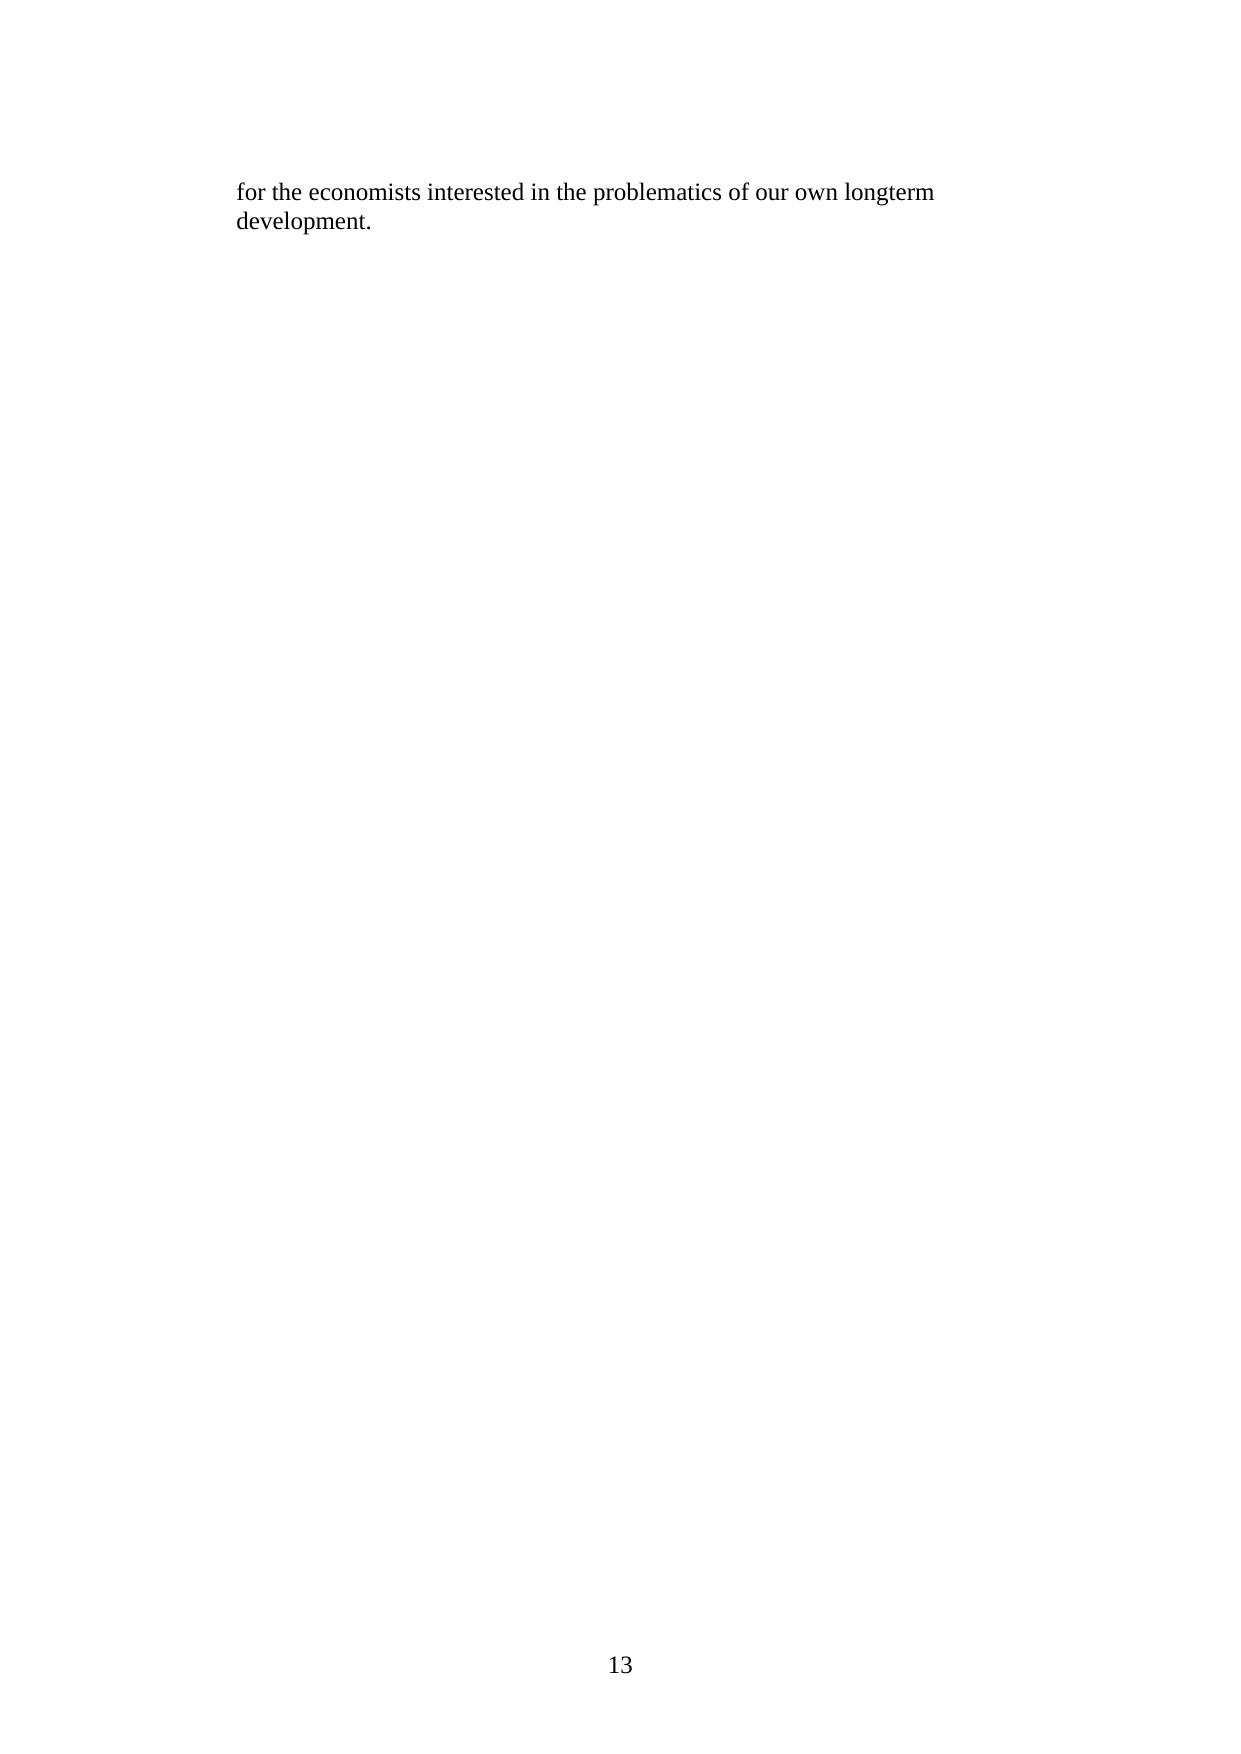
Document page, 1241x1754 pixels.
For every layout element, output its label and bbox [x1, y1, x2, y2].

text [236, 177, 1004, 235]
